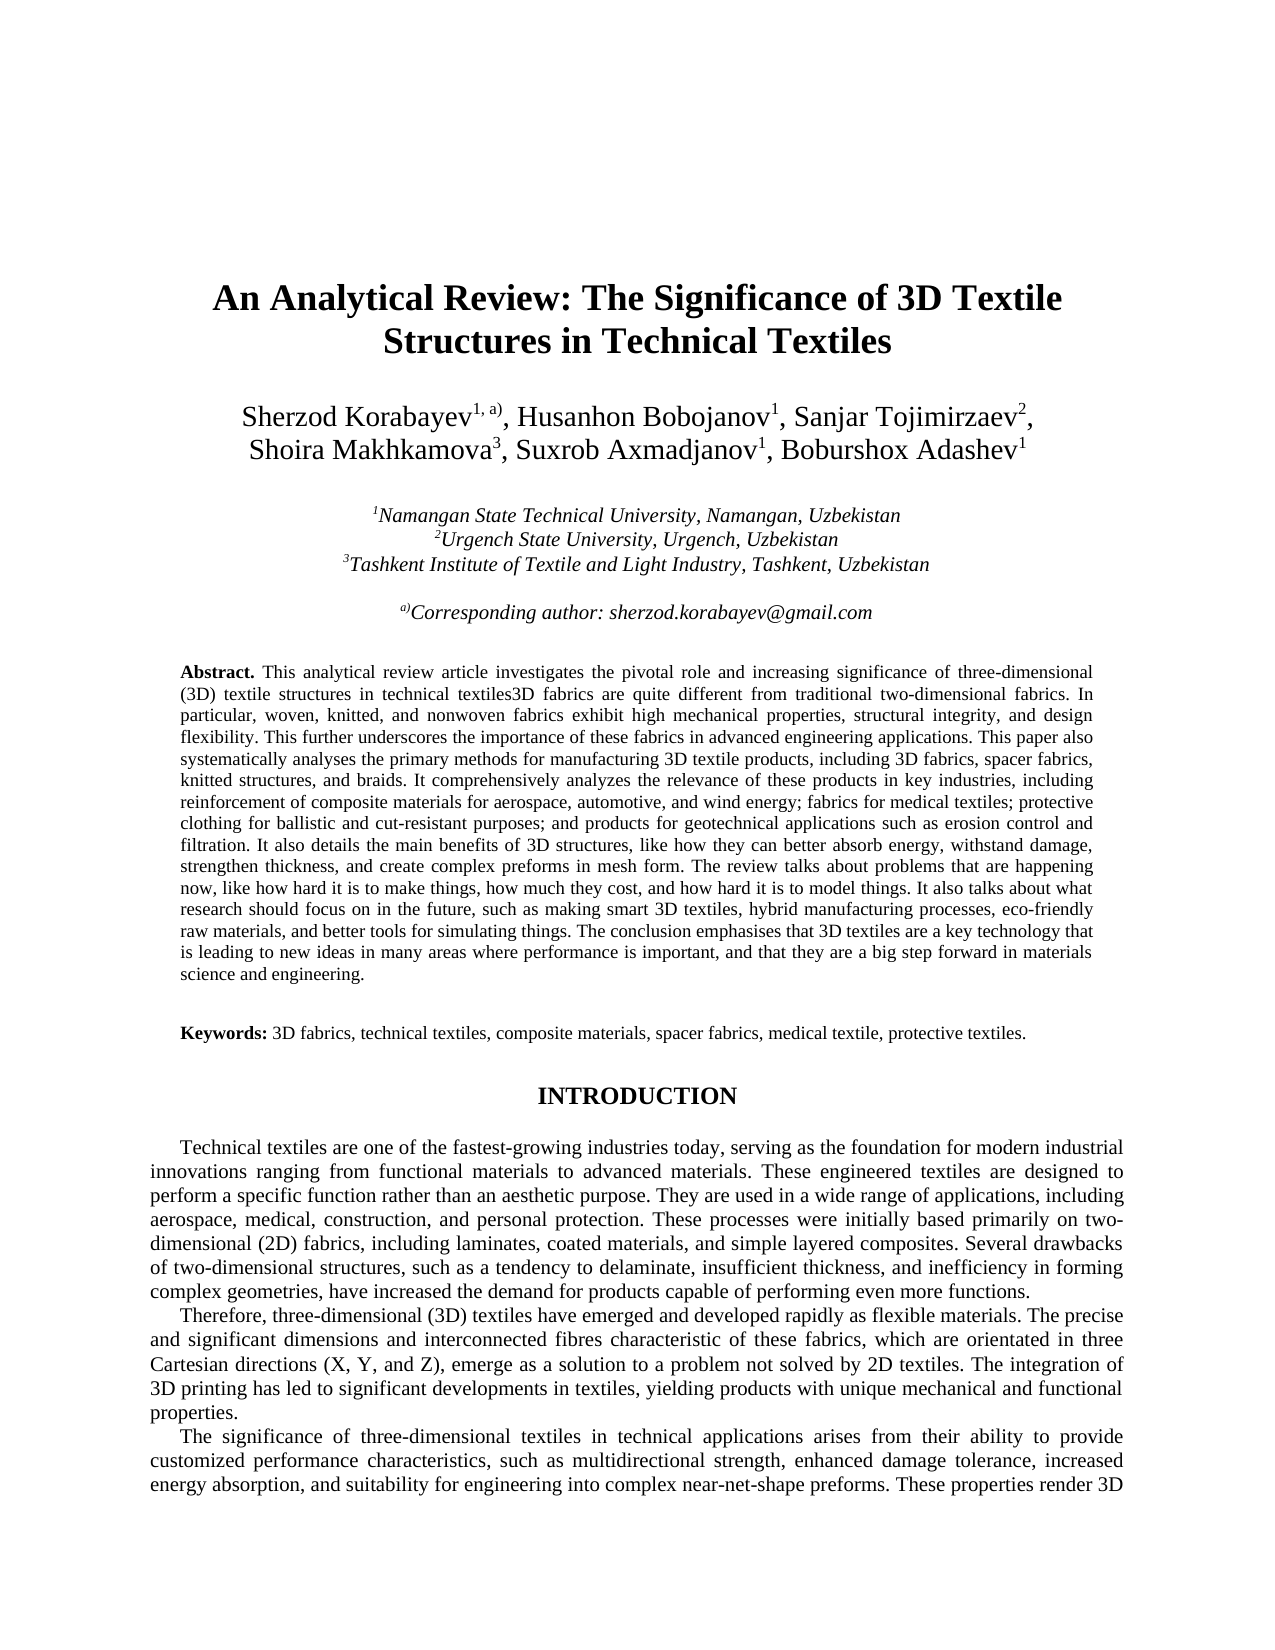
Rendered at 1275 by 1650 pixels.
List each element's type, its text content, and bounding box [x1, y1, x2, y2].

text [150, 1424, 1125, 1496]
text 3Tashkent Institute of Textile and Light Industry, Tashkent, Uzbekistan [150, 551, 1125, 576]
text Sherzod Korabayev1, a), Husanhon Bobojanov1, Sanjar Tojimirzaev2, Shoira Makhkamova3, Suxrob Axmadjanov1, Boburshox Adashev1 [150, 399, 1125, 466]
text a)Corresponding author: sherzod.korabayev@gmail.com [150, 599, 1125, 624]
text INTRODUCTION [150, 1081, 1125, 1110]
text 1Namangan State Technical University, Namangan, Uzbekistan [150, 503, 1125, 527]
text Abstract. This analytical review article investigates the pivotal role and increasing significance of three-dimensional (3D) textile structures in technical textiles3D fabrics are quite different from traditional two-dimensional fabrics. In particular, woven, knitted, and nonwoven fabrics exhibit high mechanical properties, structural integrity, and design flexibility. This further underscores the importance of these fabrics in advanced engineering applications. This paper also systematically analyses the primary methods for manufacturing 3D textile products, including 3D fabrics, spacer fabrics, knitted structures, and braids. It comprehensively analyzes the relevance of these products in key industries, including reinforcement of composite materials for aerospace, automotive, and wind energy; fabrics for medical textiles; protective clothing for ballistic and cut-resistant purposes; and products for geotechnical applications such as erosion control and filtration. It also details the main benefits of 3D structures, like how they can better absorb energy, withstand damage, strengthen thickness, and create complex preforms in mesh form. The review talks about problems that are happening now, like how hard it is to make things, how much they cost, and how hard it is to model things. It also talks about what research should focus on in the future, such as making smart 3D textiles, hybrid manufacturing processes, eco-friendly raw materials, and better tools for simulating things. The conclusion emphasises that 3D textiles are a key technology that is leading to new ideas in many areas where performance is important, and that they are a big step forward in materials science and engineering. [180, 661, 1095, 984]
text Keywords: 3D fabrics, technical textiles, composite materials, spacer fabrics, medical textile, protective textiles. [180, 1022, 1095, 1044]
text 2Urgench State University, Urgench, Uzbekistan [150, 527, 1125, 551]
text Therefore, three-dimensional (3D) textiles have emerged and developed rapidly as flexible materials. The precise and significant dimensions and interconnected fibres characteristic of these fabrics, which are orientated in three Cartesian directions (X, Y, and Z), emerge as a solution to a problem not solved by 2D textiles. The integration of 3D printing has led to significant developments in textiles, yielding products with unique mechanical and functional properties. [150, 1303, 1125, 1424]
text An Analytical Review: The Significance of 3D Textile Structures in Technical Textiles [150, 275, 1125, 361]
text Technical textiles are one of the fastest-growing industries today, serving as the foundation for modern industrial innovations ranging from functional materials to advanced materials. These engineered textiles are designed to perform a specific function rather than an aesthetic purpose. They are used in a wide range of applications, including aerospace, medical, construction, and personal protection. These processes were initially based primarily on two-dimensional (2D) fabrics, including laminates, coated materials, and simple layered composites. Several drawbacks of two-dimensional structures, such as a tendency to delaminate, insufficient thickness, and inefficiency in forming complex geometries, have increased the demand for products capable of performing even more functions. [150, 1135, 1125, 1303]
